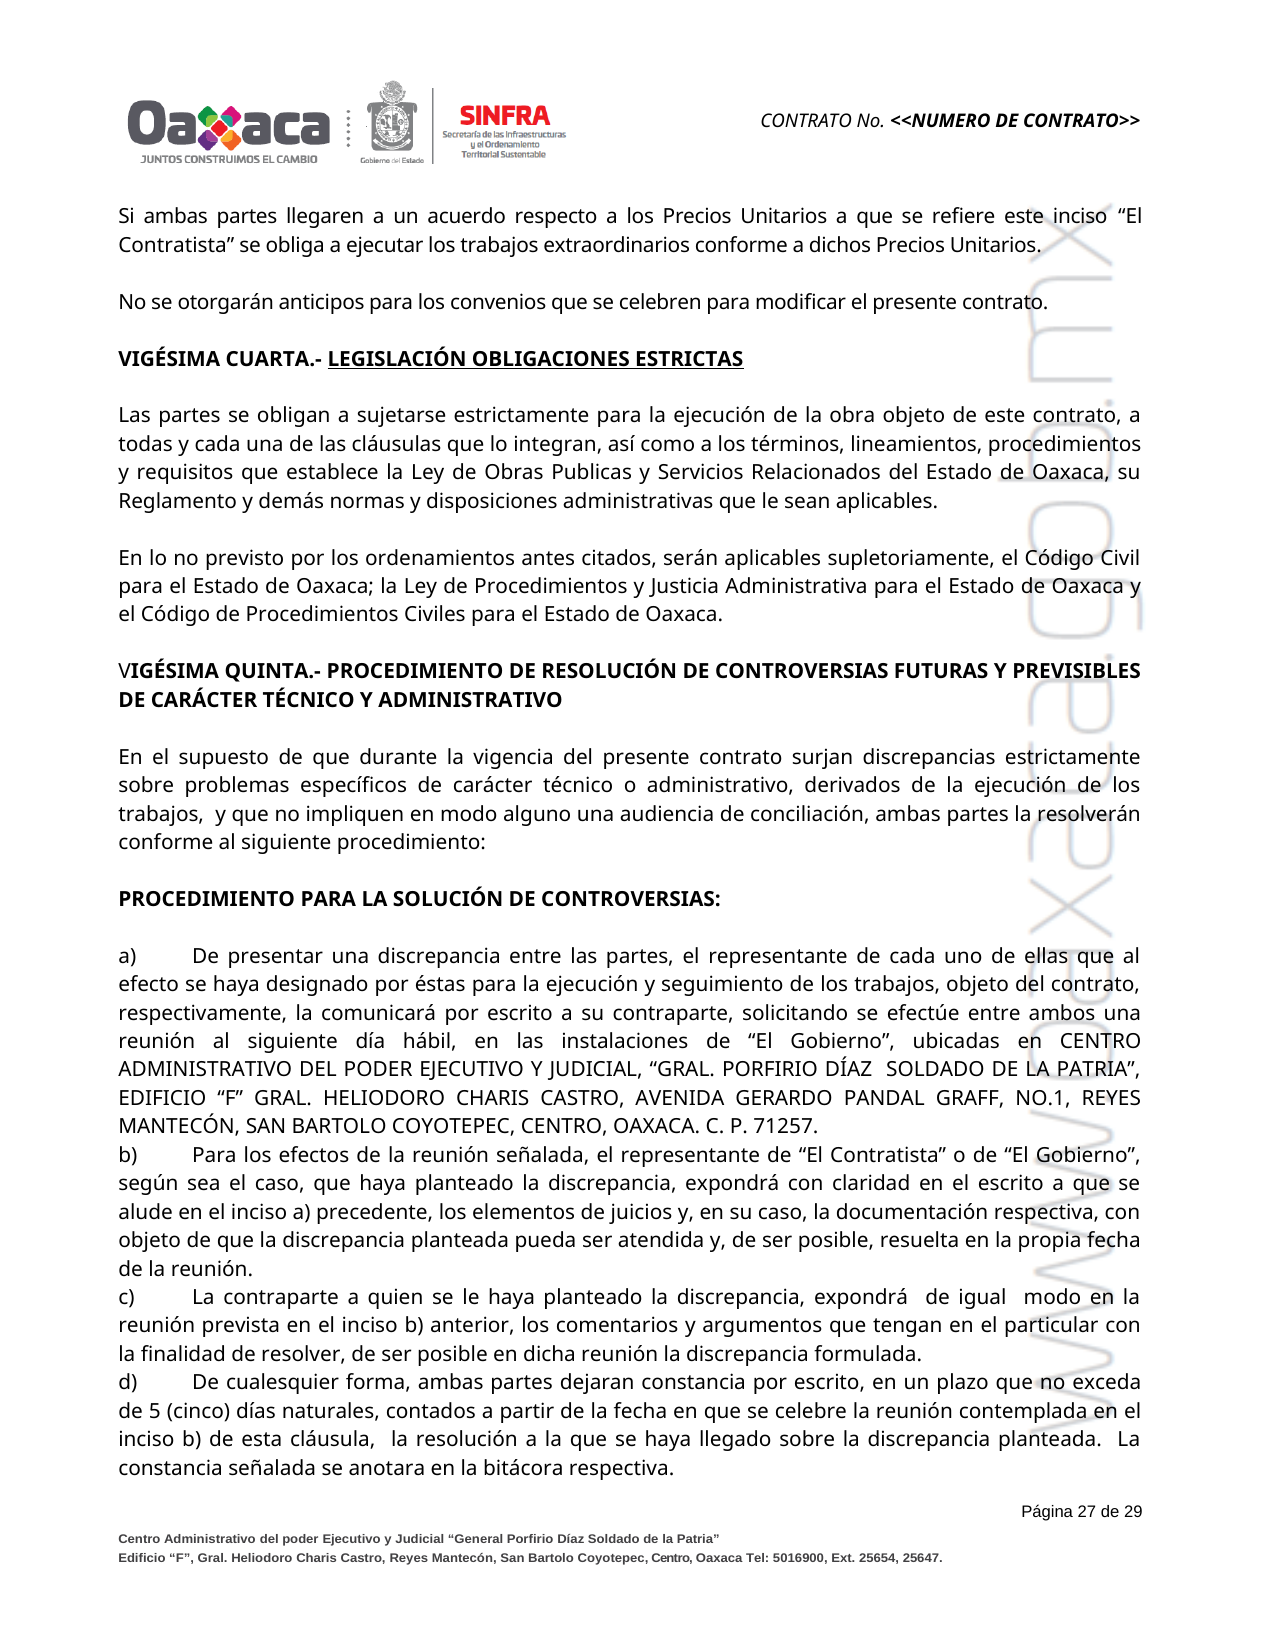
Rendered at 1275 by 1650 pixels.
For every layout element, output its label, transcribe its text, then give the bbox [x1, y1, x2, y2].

text a) De presentar una discrepancia entre las partes, el representante de cada uno de ellas que al efecto se haya designado por éstas para la ejecución y seguimiento de los trabajos, objeto del contrato, respectivamente, la comunicará por escrito a su contraparte, solicitando se efectúe entre ambos una reunión al siguiente día hábil, en las instalaciones de “El Gobierno”, ubicadas en CENTRO ADMINISTRATIVO DEL PODER EJECUTIVO Y JUDICIAL, “GRAL. PORFIRIO DÍAZ SOLDADO DE LA PATRIA”, EDIFICIO “F” GRAL. HELIODORO CHARIS CASTRO, AVENIDA GERARDO PANDAL GRAFF, NO.1, REYES MANTECÓN, SAN BARTOLO COYOTEPEC, CENTRO, OAXACA. C. P. 71257. [118, 941, 1142, 1140]
picture [963, 182, 1176, 1471]
text VIGÉSIMA CUARTA.- LEGISLACIÓN OBLIGACIONES ESTRICTAS [118, 344, 1142, 372]
text No se otorgarán anticipos para los convenios que se celebren para modificar el presente contrato. [118, 287, 1142, 315]
text En el supuesto de que durante la vigencia del presente contrato surjan discrepancias estrictamente sobre problemas específicos de carácter técnico o administrativo, derivados de la ejecución de los trabajos, y que no impliquen en modo alguno una audiencia de conciliación, ambas partes la resolverán conforme al siguiente procedimiento: [118, 742, 1142, 856]
text Si ambas partes llegaren a un acuerdo respecto a los Precios Unitarios a que se refiere este inciso “El Contratista” se obliga a ejecutar los trabajos extraordinarios conforme a dichos Precios Unitarios. [118, 201, 1142, 258]
text PROCEDIMIENTO PARA LA SOLUCIÓN DE CONTROVERSIAS: [118, 884, 1142, 912]
text Las partes se obligan a sujetarse estrictamente para la ejecución de la obra objeto de este contrato, a todas y cada una de las cláusulas que lo integran, así como a los términos, lineamientos, procedimientos y requisitos que establece la Ley de Obras Publicas y Servicios Relacionados del Estado de Oaxaca, su Reglamento y demás normas y disposiciones administrativas que le sean aplicables. [118, 401, 1142, 514]
text b) Para los efectos de la reunión señalada, el representante de “El Contratista” o de “El Gobierno”, según sea el caso, que haya planteado la discrepancia, expondrá con claridad en el escrito a que se alude en el inciso a) precedente, los elementos de juicios y, en su caso, la documentación respectiva, con objeto de que la discrepancia planteada pueda ser atendida y, de ser posible, resuelta en la propia fecha de la reunión. [118, 1140, 1142, 1282]
text c) La contraparte a quien se le haya planteado la discrepancia, expondrá de igual modo en la reunión prevista en el inciso b) anterior, los comentarios y argumentos que tengan en el particular con la finalidad de resolver, de ser posible en dicha reunión la discrepancia formulada. [118, 1282, 1142, 1367]
text d) De cualesquier forma, ambas partes dejaran constancia por escrito, en un plazo que no exceda de 5 (cinco) días naturales, contados a partir de la fecha en que se celebre la reunión contemplada en el inciso b) de esta cláusula, la resolución a la que se haya llegado sobre la discrepancia planteada. La constancia señalada se anotara en la bitácora respectiva. [118, 1367, 1142, 1481]
text VIGÉSIMA QUINTA.- PROCEDIMIENTO DE RESOLUCIÓN DE CONTROVERSIAS FUTURAS Y PREVISIBLES DE CARÁCTER TÉCNICO Y ADMINISTRATIVO [118, 656, 1142, 713]
text En lo no previsto por los ordenamientos antes citados, serán aplicables supletoriamente, el Código Civil para el Estado de Oaxaca; la Ley de Procedimientos y Justicia Administrativa para el Estado de Oaxaca y el Código de Procedimientos Civiles para el Estado de Oaxaca. [118, 543, 1142, 628]
picture [118, 73, 577, 180]
